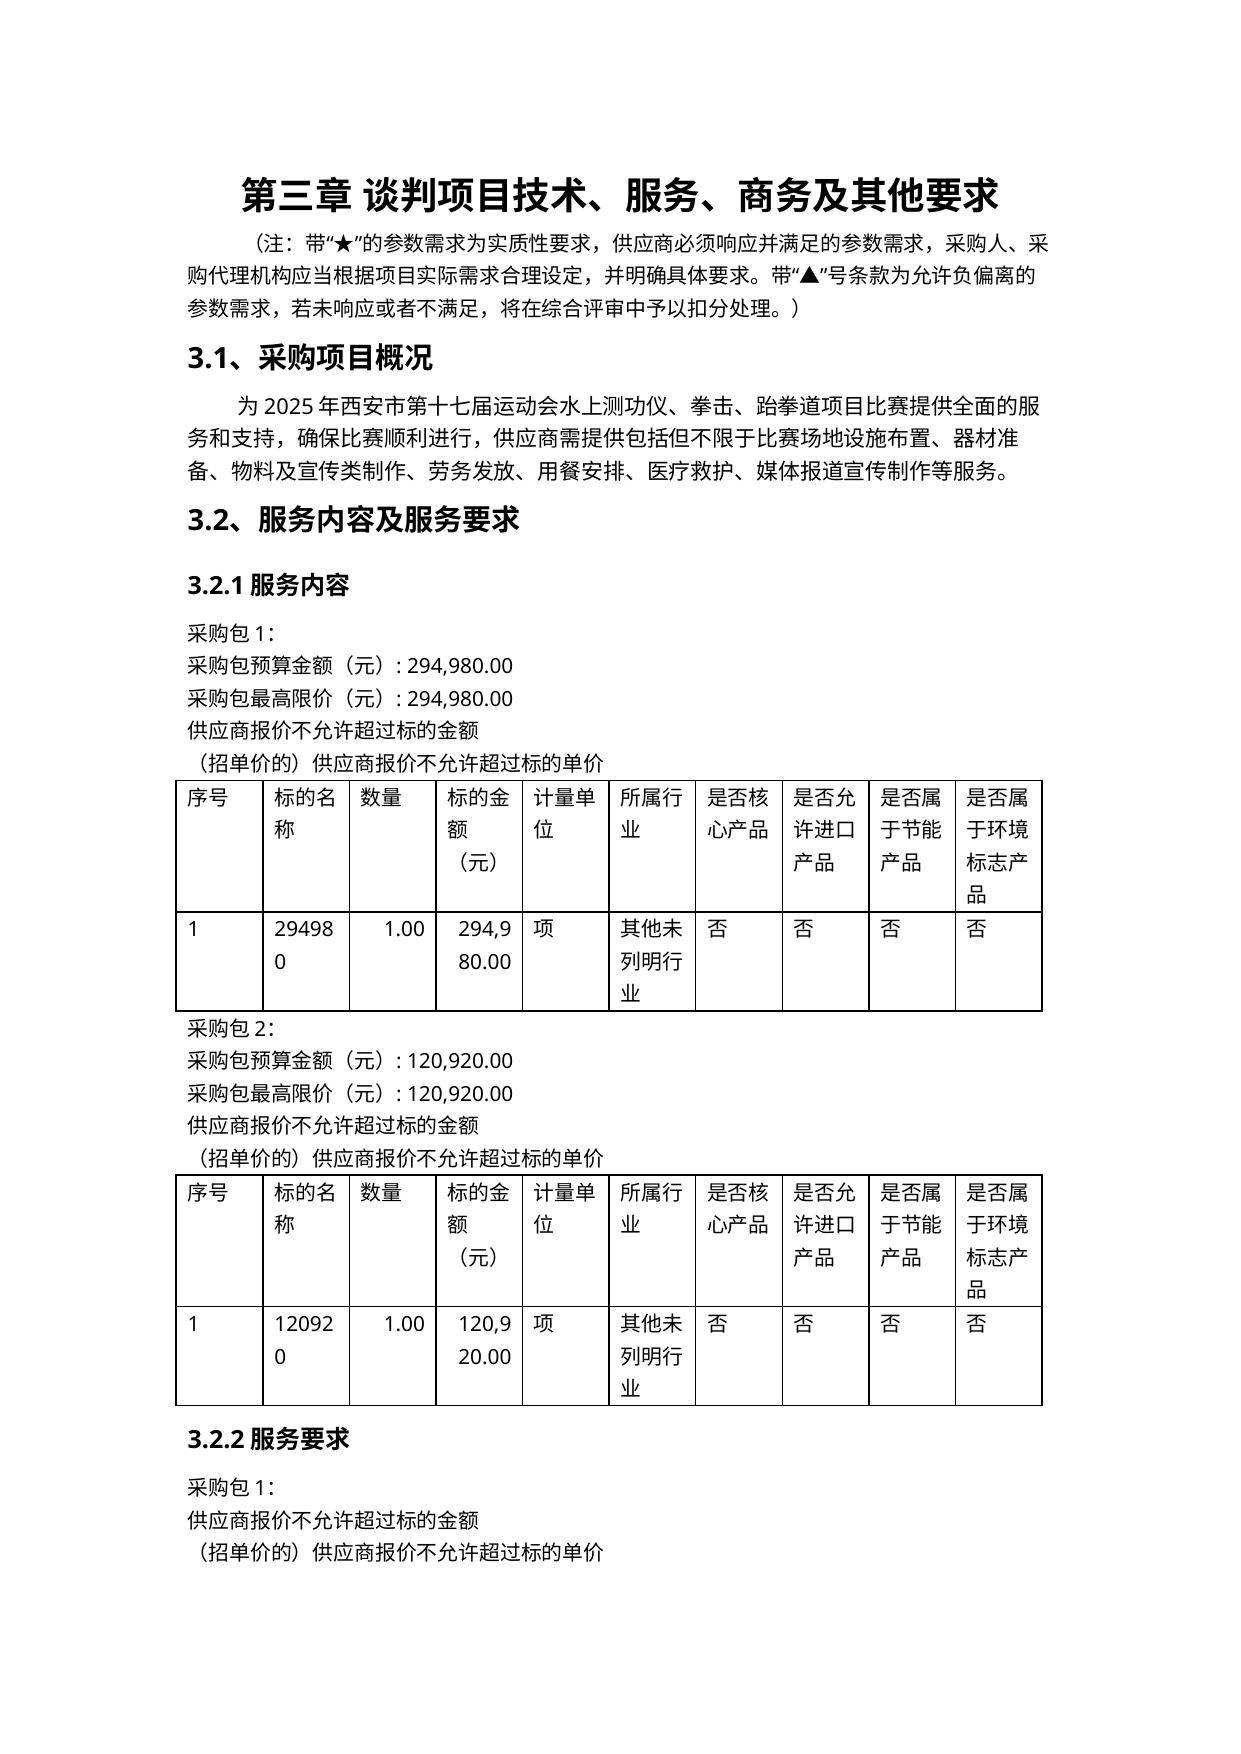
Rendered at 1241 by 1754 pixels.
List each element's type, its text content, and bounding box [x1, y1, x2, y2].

table_cell 294980 [264, 913, 349, 1010]
text 供应商报价不允许超过标的金额 [187, 1504, 1053, 1536]
table_header 序号 [177, 781, 262, 911]
table_cell 1.00 [350, 1307, 435, 1405]
table_cell 1 [177, 1307, 262, 1405]
text 采购包1： [187, 1471, 1053, 1504]
table_cell 其他未列明行业 [610, 913, 695, 1010]
table_header 所属行业 [610, 781, 695, 911]
table_header 是否允许进口产品 [783, 1176, 868, 1306]
table_cell 294,980.00 [437, 913, 522, 1010]
text （注：带“★”的参数需求为实质性要求，供应商必须响应并满足的参数需求，采购人、采购代理机构应当根据项目实际需求合理设定，并明确具体要求。带“▲”号条款为允许负偏离的参数需求，若未响应或者不满足，将在综合评审中予以扣分处理。） [187, 227, 1053, 324]
table_cell 120920 [264, 1307, 349, 1405]
table_cell 项 [523, 1307, 608, 1405]
table_header 是否核心产品 [696, 1176, 782, 1306]
text 第三章 谈判项目技术、服务、商务及其他要求 [187, 162, 1053, 227]
table_cell 否 [696, 913, 782, 1010]
text 采购包预算金额（元）: 120,920.00 [187, 1044, 1053, 1077]
table_cell 项 [523, 913, 608, 1010]
text 采购包预算金额（元）: 294,980.00 [187, 649, 1053, 682]
text 为2025年西安市第十七届运动会水上测功仪、拳击、跆拳道项目比赛提供全面的服务和支持，确保比赛顺利进行，供应商需提供包括但不限于比赛场地设施布置、器材准备、物料及宣传类制作、劳务发放、用餐安排、医疗救护、媒体报道宣传制作等服务。 [187, 389, 1053, 487]
table_cell 否 [956, 1307, 1041, 1405]
table_header 是否属于环境标志产品 [956, 1176, 1041, 1306]
table_cell 否 [783, 913, 868, 1010]
table_cell 否 [870, 913, 955, 1010]
table_header 是否属于节能产品 [870, 1176, 955, 1306]
table_header 序号 [177, 1176, 262, 1306]
table_header 是否允许进口产品 [783, 781, 868, 911]
text （招单价的）供应商报价不允许超过标的单价 [187, 1536, 1053, 1569]
table_header 标的金额 （元） [437, 781, 522, 911]
text 3.2、服务内容及服务要求 [187, 487, 1053, 552]
table_header 计量单位 [523, 1176, 608, 1306]
table_cell 否 [956, 913, 1041, 1010]
text 采购包1： [187, 617, 1053, 649]
table_cell 否 [870, 1307, 955, 1405]
table_header 是否属于环境标志产品 [956, 781, 1041, 911]
text 采购包最高限价（元）: 294,980.00 [187, 682, 1053, 714]
text 供应商报价不允许超过标的金额 [187, 1109, 1053, 1142]
table_cell 120,920.00 [437, 1307, 522, 1405]
text 采购包2： [187, 1012, 1053, 1044]
table_header 标的金额 （元） [437, 1176, 522, 1306]
table_header 计量单位 [523, 781, 608, 911]
table_header 标的名称 [264, 1176, 349, 1306]
table_cell 否 [696, 1307, 782, 1405]
text （招单价的）供应商报价不允许超过标的单价 [187, 747, 1053, 779]
text 3.2.2服务要求 [187, 1406, 1053, 1471]
table_cell 1 [177, 913, 262, 1010]
table_header 所属行业 [610, 1176, 695, 1306]
table_header 是否属于节能产品 [870, 781, 955, 911]
table_header 数量 [350, 1176, 435, 1306]
table_header 数量 [350, 781, 435, 911]
table_cell 1.00 [350, 913, 435, 1010]
text 采购包最高限价（元）: 120,920.00 [187, 1077, 1053, 1109]
text （招单价的）供应商报价不允许超过标的单价 [187, 1142, 1053, 1174]
text 3.2.1服务内容 [187, 552, 1053, 617]
table_header 是否核心产品 [696, 781, 782, 911]
table_header 标的名称 [264, 781, 349, 911]
text 3.1、采购项目概况 [187, 324, 1053, 389]
table_cell 否 [783, 1307, 868, 1405]
text 供应商报价不允许超过标的金额 [187, 714, 1053, 747]
table_cell 其他未列明行业 [610, 1307, 695, 1405]
